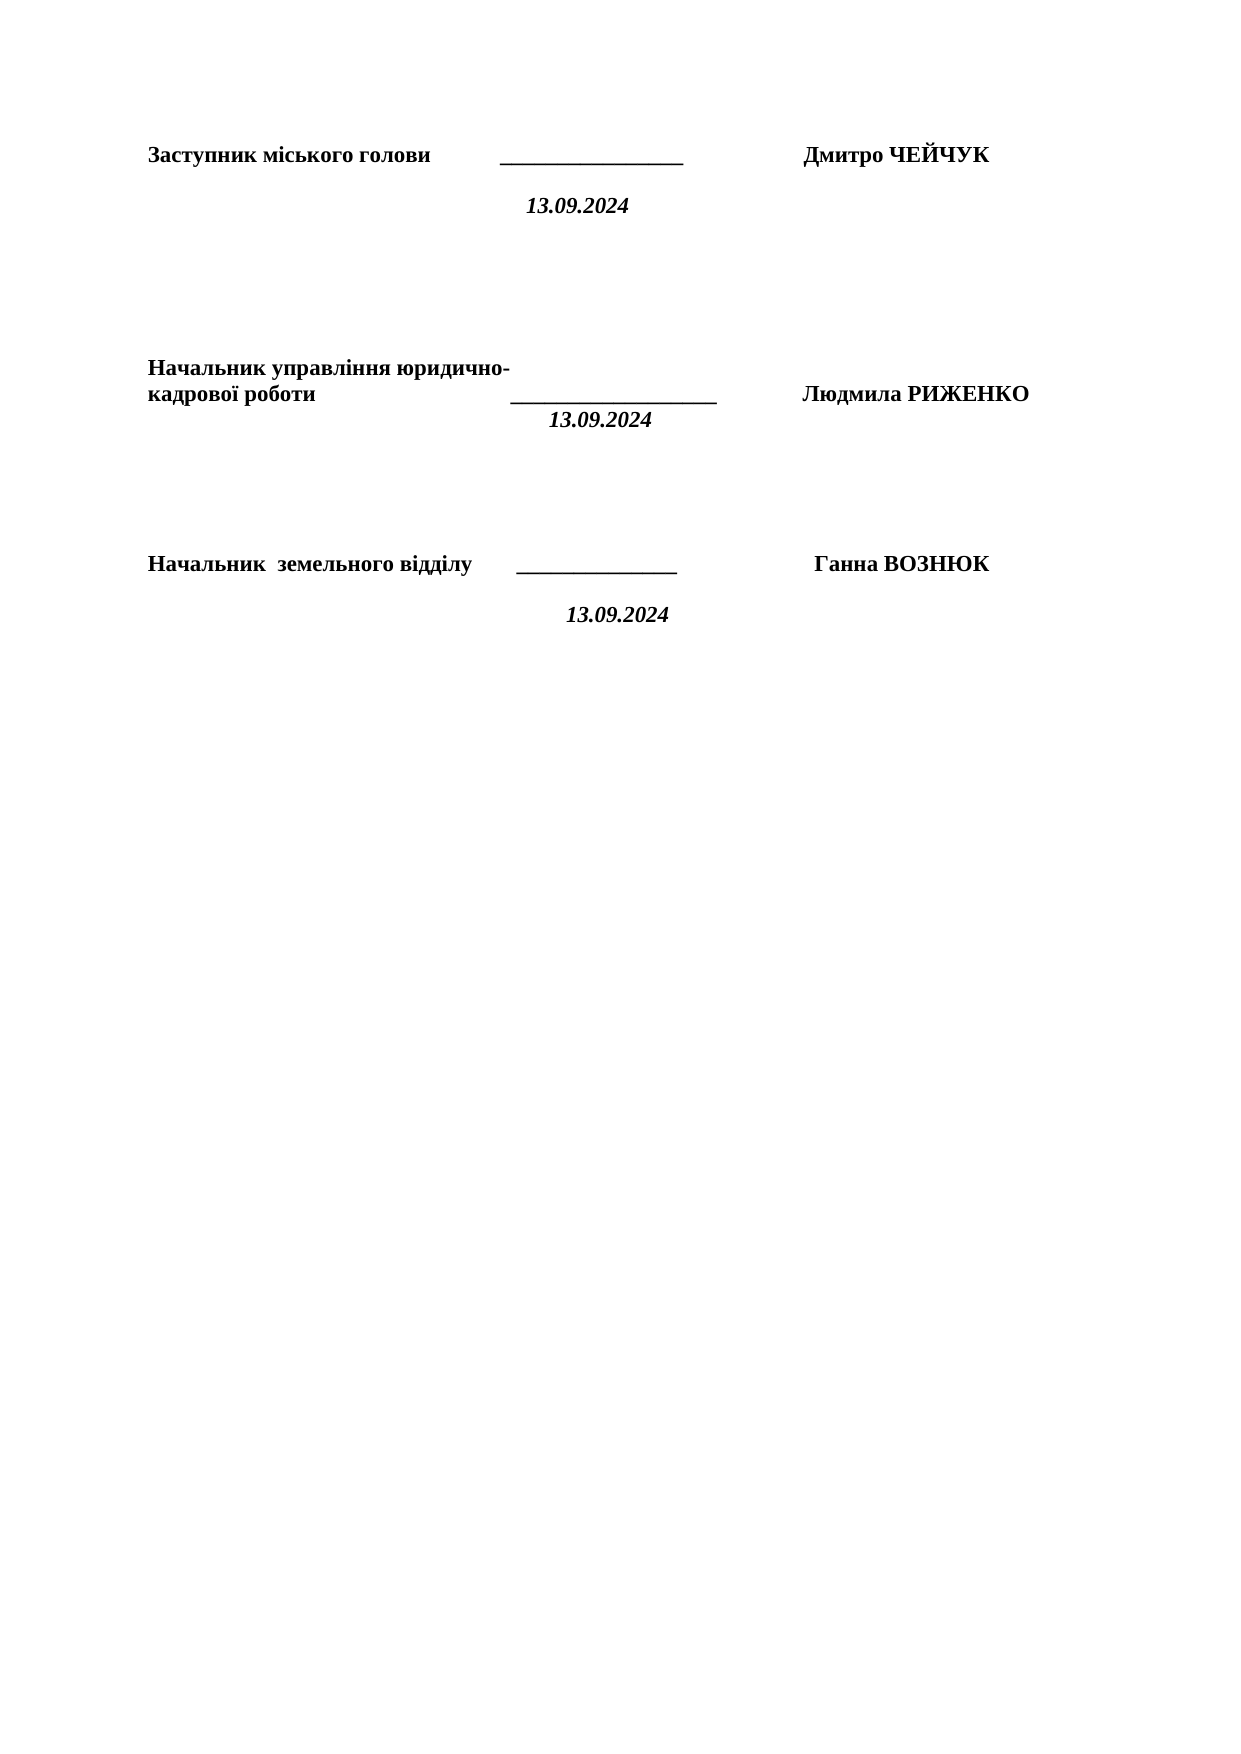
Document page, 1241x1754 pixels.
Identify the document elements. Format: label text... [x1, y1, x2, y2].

text Заступник міського голови ________________ Дмитро ЧЕЙЧУК [148, 142, 1152, 168]
text Начальник земельного відділу ______________ Ганна ВОЗНЮК [148, 550, 1152, 577]
text кадрової роботи __________________ Людмила РИЖЕНКО [148, 380, 1152, 406]
text 13.09.2024 [148, 406, 1152, 525]
text 13.09.2024 [148, 601, 1152, 628]
text Начальник управління юридично- [148, 327, 1152, 380]
text 13.09.2024 [148, 193, 1152, 251]
